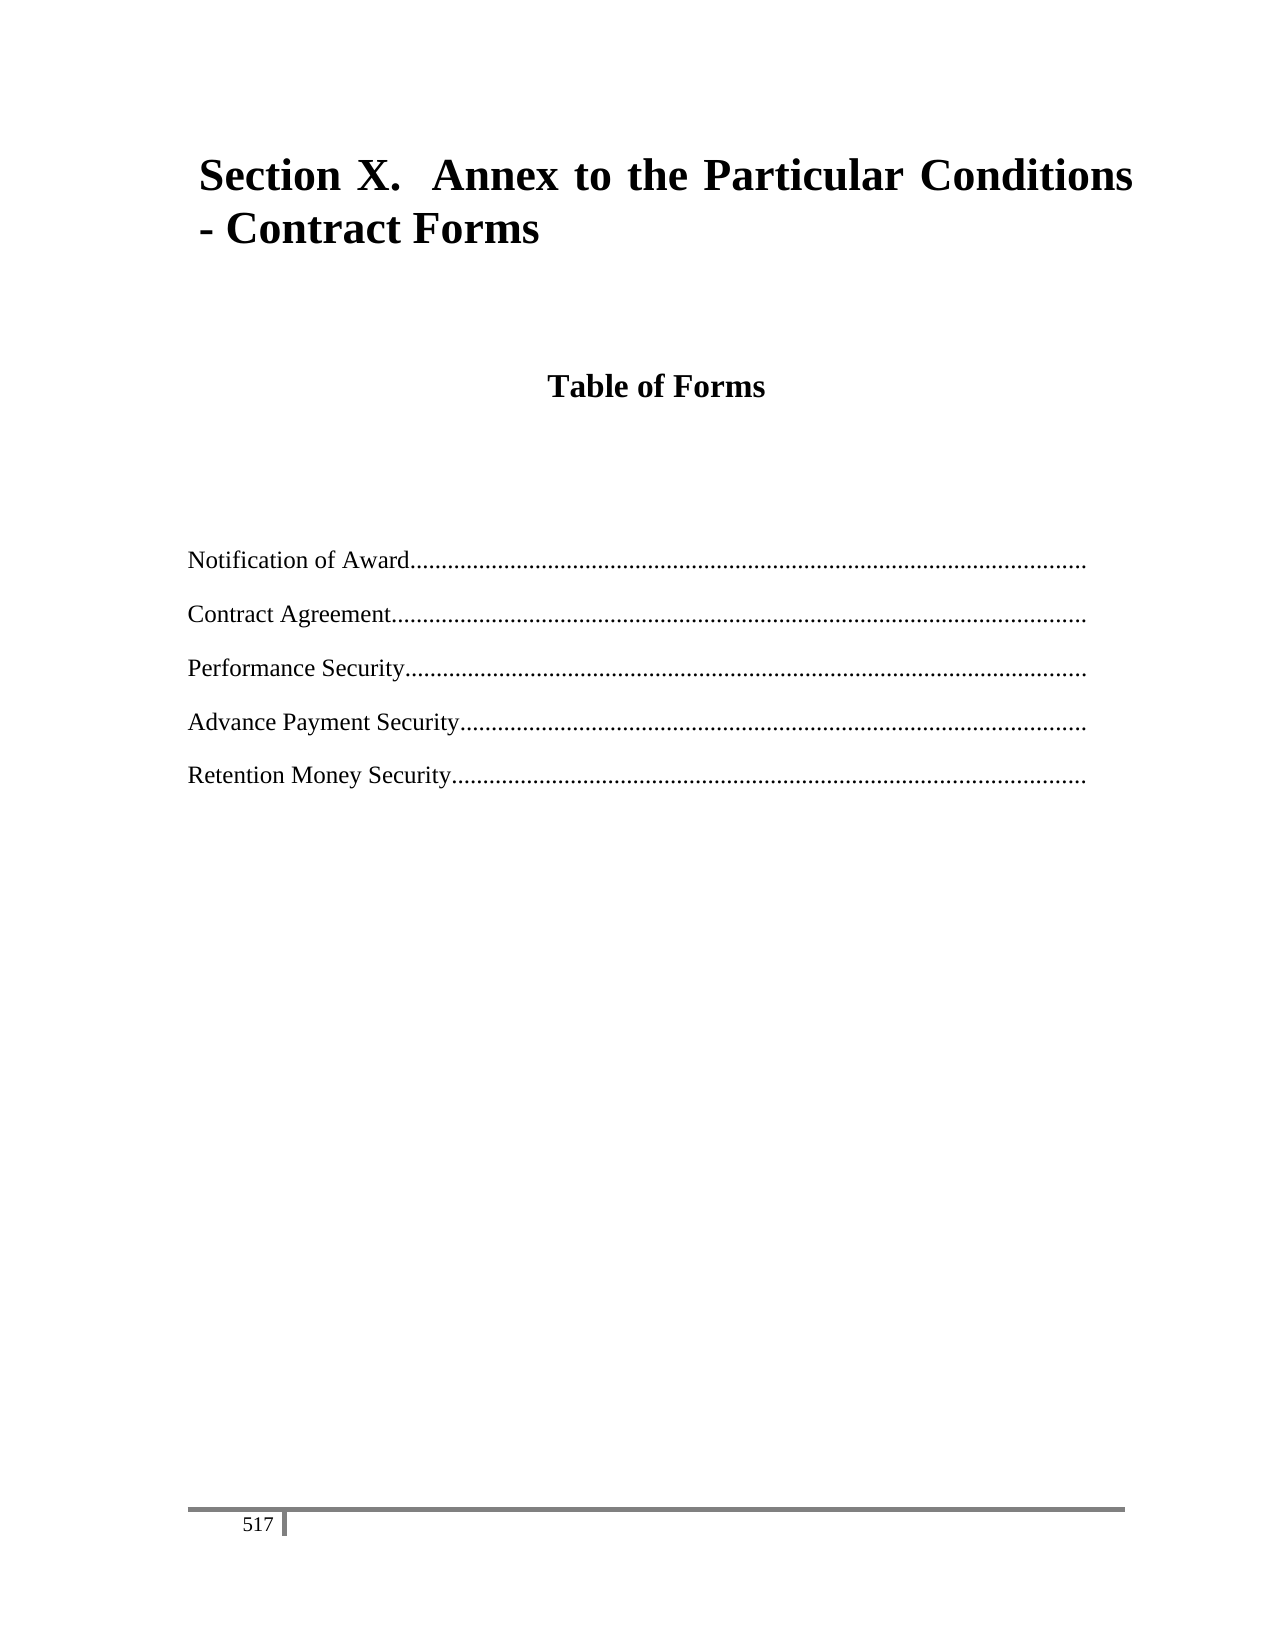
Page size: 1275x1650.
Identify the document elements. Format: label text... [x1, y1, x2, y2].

text Advance Payment Security 525 [187, 707, 1050, 736]
subtitle Table of Forms [187, 366, 1125, 404]
table_header [188, 105, 1146, 296]
text Notification of Award 518 [187, 546, 1050, 574]
text Contract Agreement 519 [187, 599, 1050, 628]
text Retention Money Security 527 [187, 761, 1050, 789]
text Performance Security 521 [187, 653, 1050, 682]
